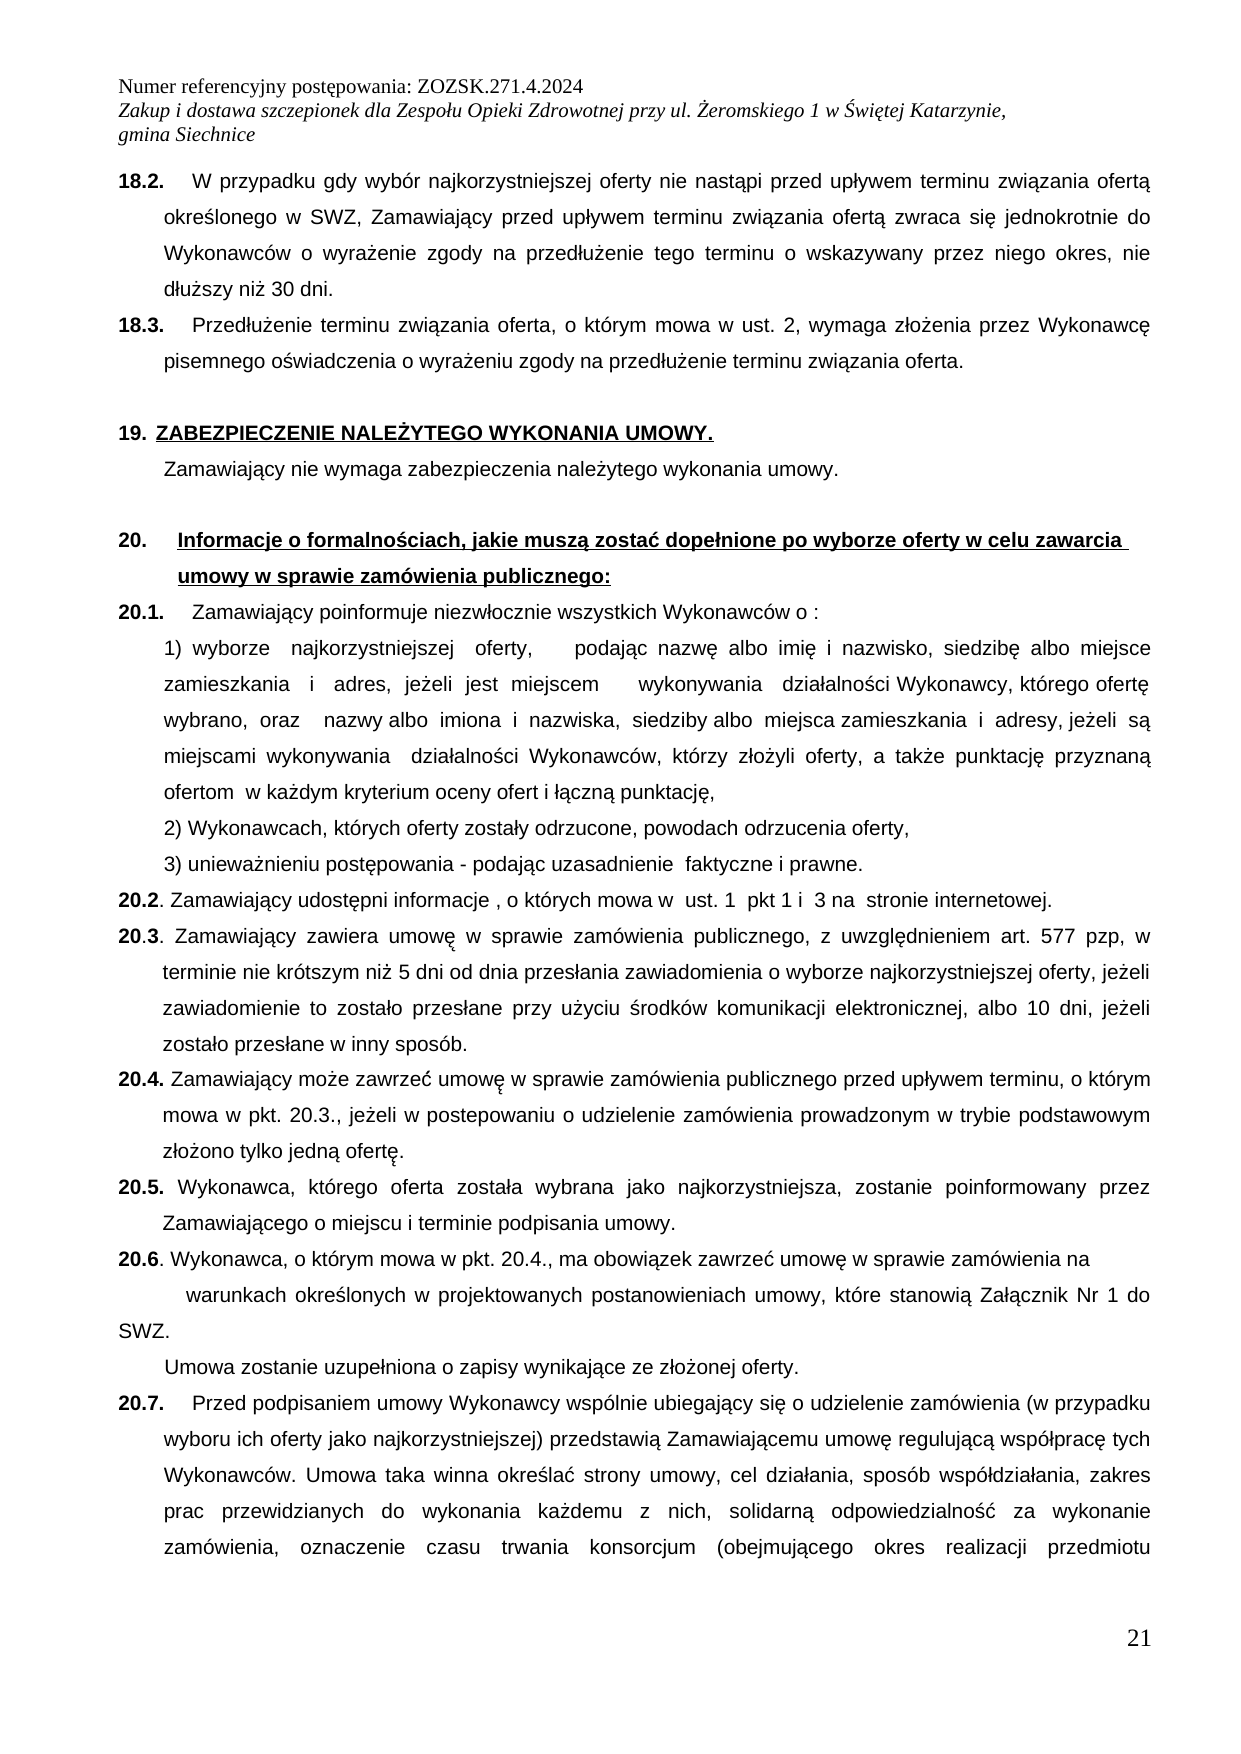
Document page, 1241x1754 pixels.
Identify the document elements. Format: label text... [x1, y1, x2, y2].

list Informacje o formalnościach, jakie muszą zostać dopełnione po wyborze oferty w celu zawarcia umowy w sprawie zamówienia publicznego: [118, 528, 1152, 588]
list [118, 1391, 1152, 1558]
list Zamawiający poinformuje niezwłocznie wszystkich Wykonawców o : [118, 600, 1152, 624]
text 20.4. Zamawiający może zawrzeć́ umowę̨ w sprawie zamówienia publicznego przed upływem terminu, o którym mowa w pkt. 20.3., jeżeli w postepowaniu o udzielenie zamówienia prowadzonym w trybie podstawowym złożono tylko jedną ofertę̨. [118, 1067, 1152, 1163]
list ZABEZPIECZENIE NALEŻYTEGO WYKONANIA UMOWY. [118, 420, 1152, 444]
list 2) Wykonawcach, których oferty zostały odrzucone, powodach odrzucenia oferty, [163, 816, 1152, 840]
text 20.5. Wykonawca, którego oferta została wybrana jako najkorzystniejsza, zostanie poinformowany przez Zamawiającego o miejscu i terminie podpisania umowy. [118, 1175, 1152, 1235]
list Przedłużenie terminu związania oferta, o którym mowa w ust. 2, wymaga złożenia przez Wykonawcę pisemnego oświadczenia o wyrażeniu zgody na przedłużenie terminu związania oferta. [118, 313, 1152, 372]
text warunkach określonych w projektowanych postanowieniach umowy, które stanowią Załącznik Nr 1 do SWZ. [118, 1283, 1152, 1343]
text Umowa zostanie uzupełniona o zapisy wynikające ze złożonej oferty. [118, 1355, 1152, 1379]
text Zamawiający nie wymaga zabezpieczenia należytego wykonania umowy. [163, 456, 1152, 480]
text 20.2. Zamawiający udostępni informacje , o których mowa w ust. 1 pkt 1 i 3 na stronie internetowej. [118, 888, 1152, 912]
list 1) wyborze najkorzystniejszej oferty, podając nazwę albo imię i nazwisko, siedzibę albo miejsce zamieszkania i adres, jeżeli jest miejscem wykonywania działalności Wykonawcy, którego ofertę wybrano, oraz nazwy albo imiona i nazwiska, siedziby albo miejsca zamieszkania i adresy, jeżeli są miejscami wykonywania działalności Wykonawców, którzy złożyli oferty, a także punktację przyznaną ofertom w każdym kryterium oceny ofert i łączną punktację, [163, 636, 1152, 804]
list W przypadku gdy wybór najkorzystniejszej oferty nie nastąpi przed upływem terminu związania ofertą określonego w SWZ, Zamawiający przed upływem terminu związania ofertą zwraca się jednokrotnie do Wykonawców o wyrażenie zgody na przedłużenie tego terminu o wskazywany przez niego okres, nie dłuższy niż 30 dni. [118, 169, 1152, 301]
text 20.6. Wykonawca, o którym mowa w pkt. 20.4., ma obowiązek zawrzeć umowę w sprawie zamówienia na [118, 1247, 1152, 1271]
list 3) unieważnieniu postępowania - podając uzasadnienie faktyczne i prawne. [163, 852, 1152, 876]
text 20.3. Zamawiający zawiera umowę̨ w sprawie zamówienia publicznego, z uwzględnieniem art. 577 pzp, w terminie nie krótszym niż̇ 5 dni od dnia przesłania zawiadomienia o wyborze najkorzystniejszej oferty, jeżeli zawiadomienie to zostało przesłane przy użyciu środków komunikacji elektronicznej, albo 10 dni, jeżeli zostało przesłane w inny sposób. [118, 923, 1152, 1055]
